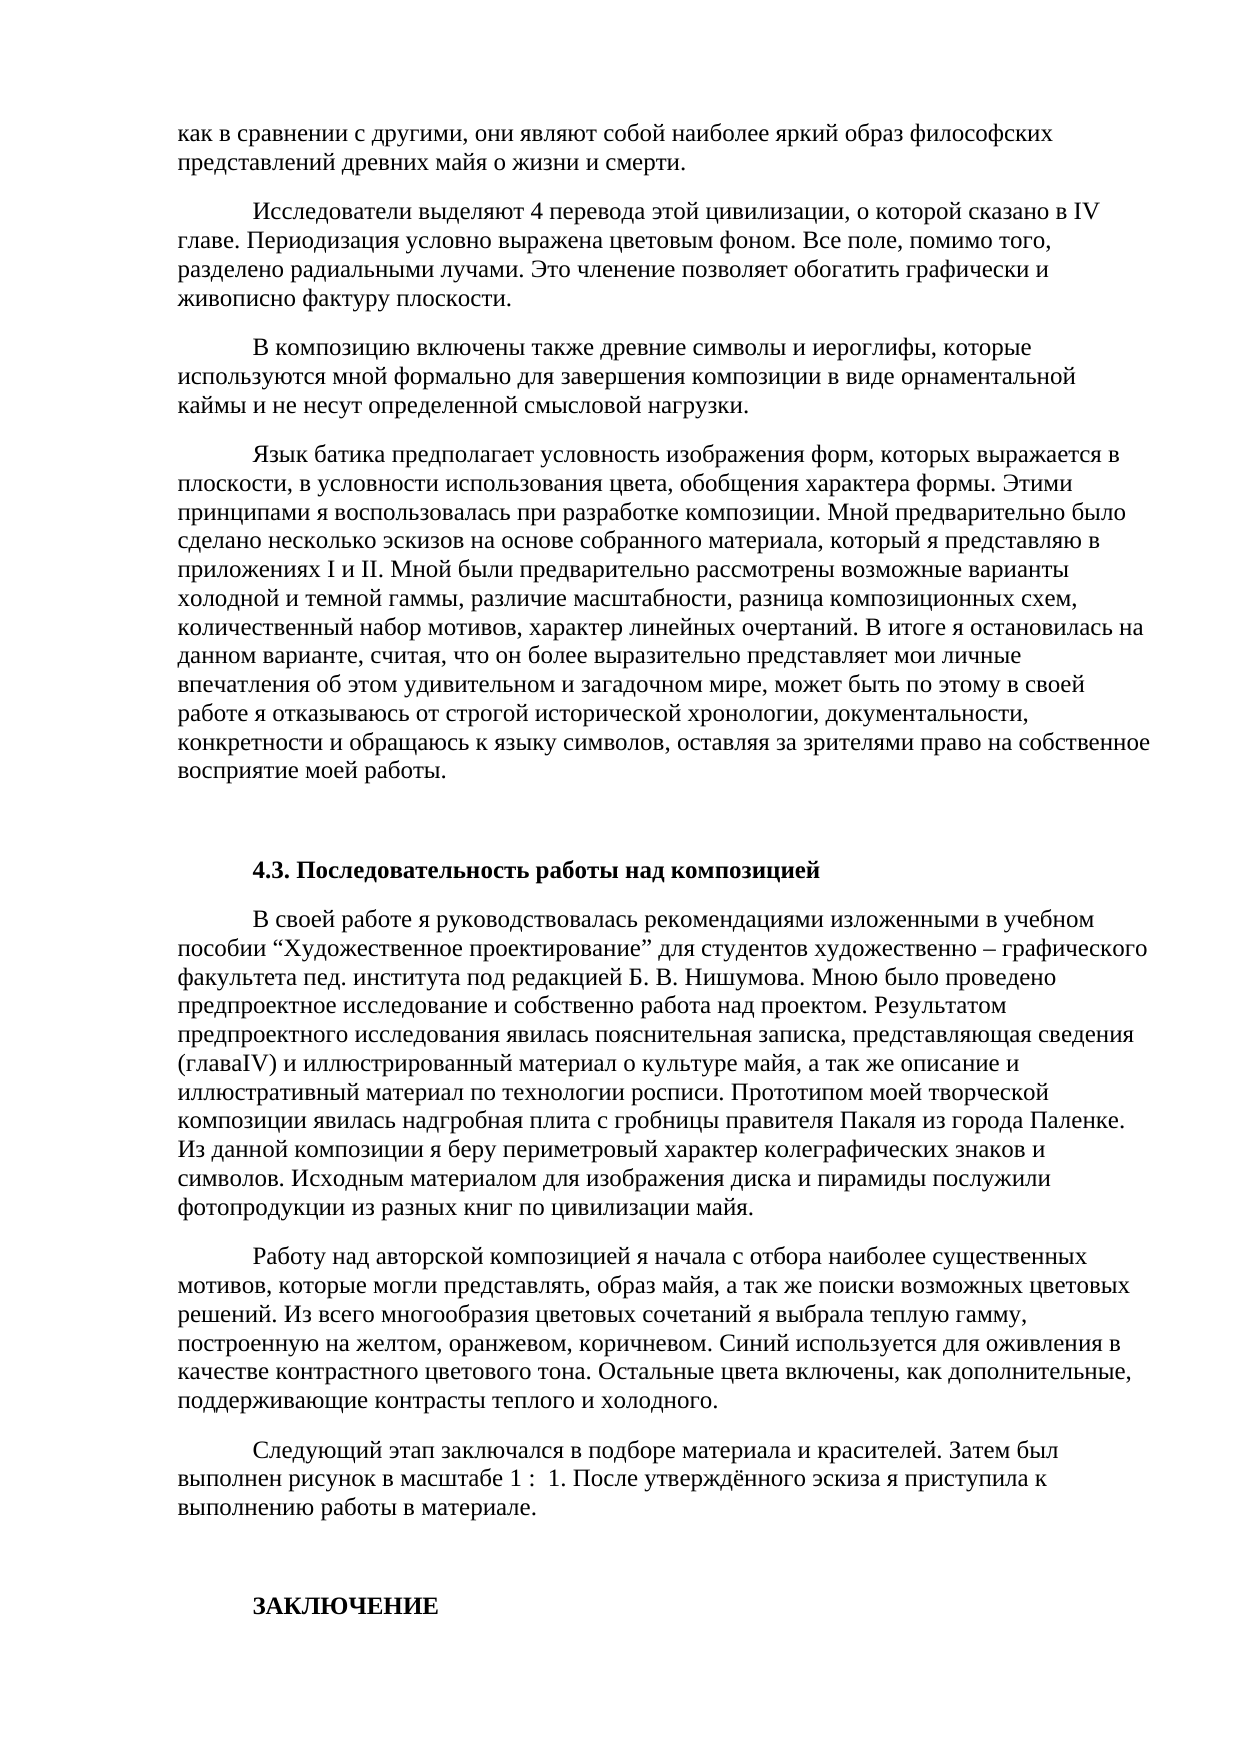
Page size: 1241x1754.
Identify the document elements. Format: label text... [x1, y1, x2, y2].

text Исследователи выделяют 4 перевода этой цивилизации, о которой сказано в IV главе. Периодизация условно выражена цветовым фоном. Все поле, помимо того, разделено радиальными лучами. Это членение позволяет обогатить графически и живописно фактуру плоскости. [177, 196, 1152, 311]
text Следующий этап заключался в подборе материала и красителей. Затем был выполнен рисунок в масштабе 1 : 1. После утверждённого эскиза я приступила к выполнению работы в материале. [177, 1435, 1152, 1521]
text ЗАКЛЮЧЕНИЕ [177, 1591, 1152, 1620]
text В композицию включены также древние символы и иероглифы, которые используются мной формально для завершения композиции в виде орнаментальной каймы и не несут определенной смысловой нагрузки. [177, 332, 1152, 418]
text 4.3. Последовательность работы над композицией [177, 855, 1152, 883]
text Работу над авторской композицией я начала с отбора наиболее существенных мотивов, которые могли представлять, образ майя, а так же поиски возможных цветовых решений. Из всего многообразия цветовых сочетаний я выбрала теплую гамму, построенную на желтом, оранжевом, коричневом. Синий используется для оживления в качестве контрастного цветового тона. Остальные цвета включены, как дополнительные, поддерживающие контрасты теплого и холодного. [177, 1241, 1152, 1414]
text В своей работе я руководствовалась рекомендациями изложенными в учебном пособии “Художественное проектирование” для студентов художественно – графического факультета пед. института под редакцией Б. В. Нишумова. Мною было проведено предпроектное исследование и собственно работа над проектом. Результатом предпроектного исследования явилась пояснительная записка, представляющая сведения (главаIV) и иллюстрированный материал о культуре майя, а так же описание и иллюстративный материал по технологии росписи. Прототипом моей творческой композиции явилась надгробная плита с гробницы правителя Пакаля из города Паленке. Из данной композиции я беру периметровый характер колеграфических знаков и символов. Исходным материалом для изображения диска и пирамиды послужили фотопродукции из разных книг по цивилизации майя. [177, 904, 1152, 1221]
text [177, 118, 1152, 176]
text Язык батика предполагает условность изображения форм, которых выражается в плоскости, в условности использования цвета, обобщения характера формы. Этими принципами я воспользовалась при разработке композиции. Мной предварительно было сделано несколько эскизов на основе собранного материала, который я представляю в приложениях I и II. Мной были предварительно рассмотрены возможные варианты холодной и темной гаммы, различие масштабности, разница композиционных схем, количественный набор мотивов, характер линейных очертаний. В итоге я остановилась на данном варианте, считая, что он более выразительно представляет мои личные впечатления об этом удивительном и загадочном мире, может быть по этому в своей работе я отказываюсь от строгой исторической хронологии, документальности, конкретности и обращаюсь к языку символов, оставляя за зрителями право на собственное восприятие моей работы. [177, 439, 1152, 784]
